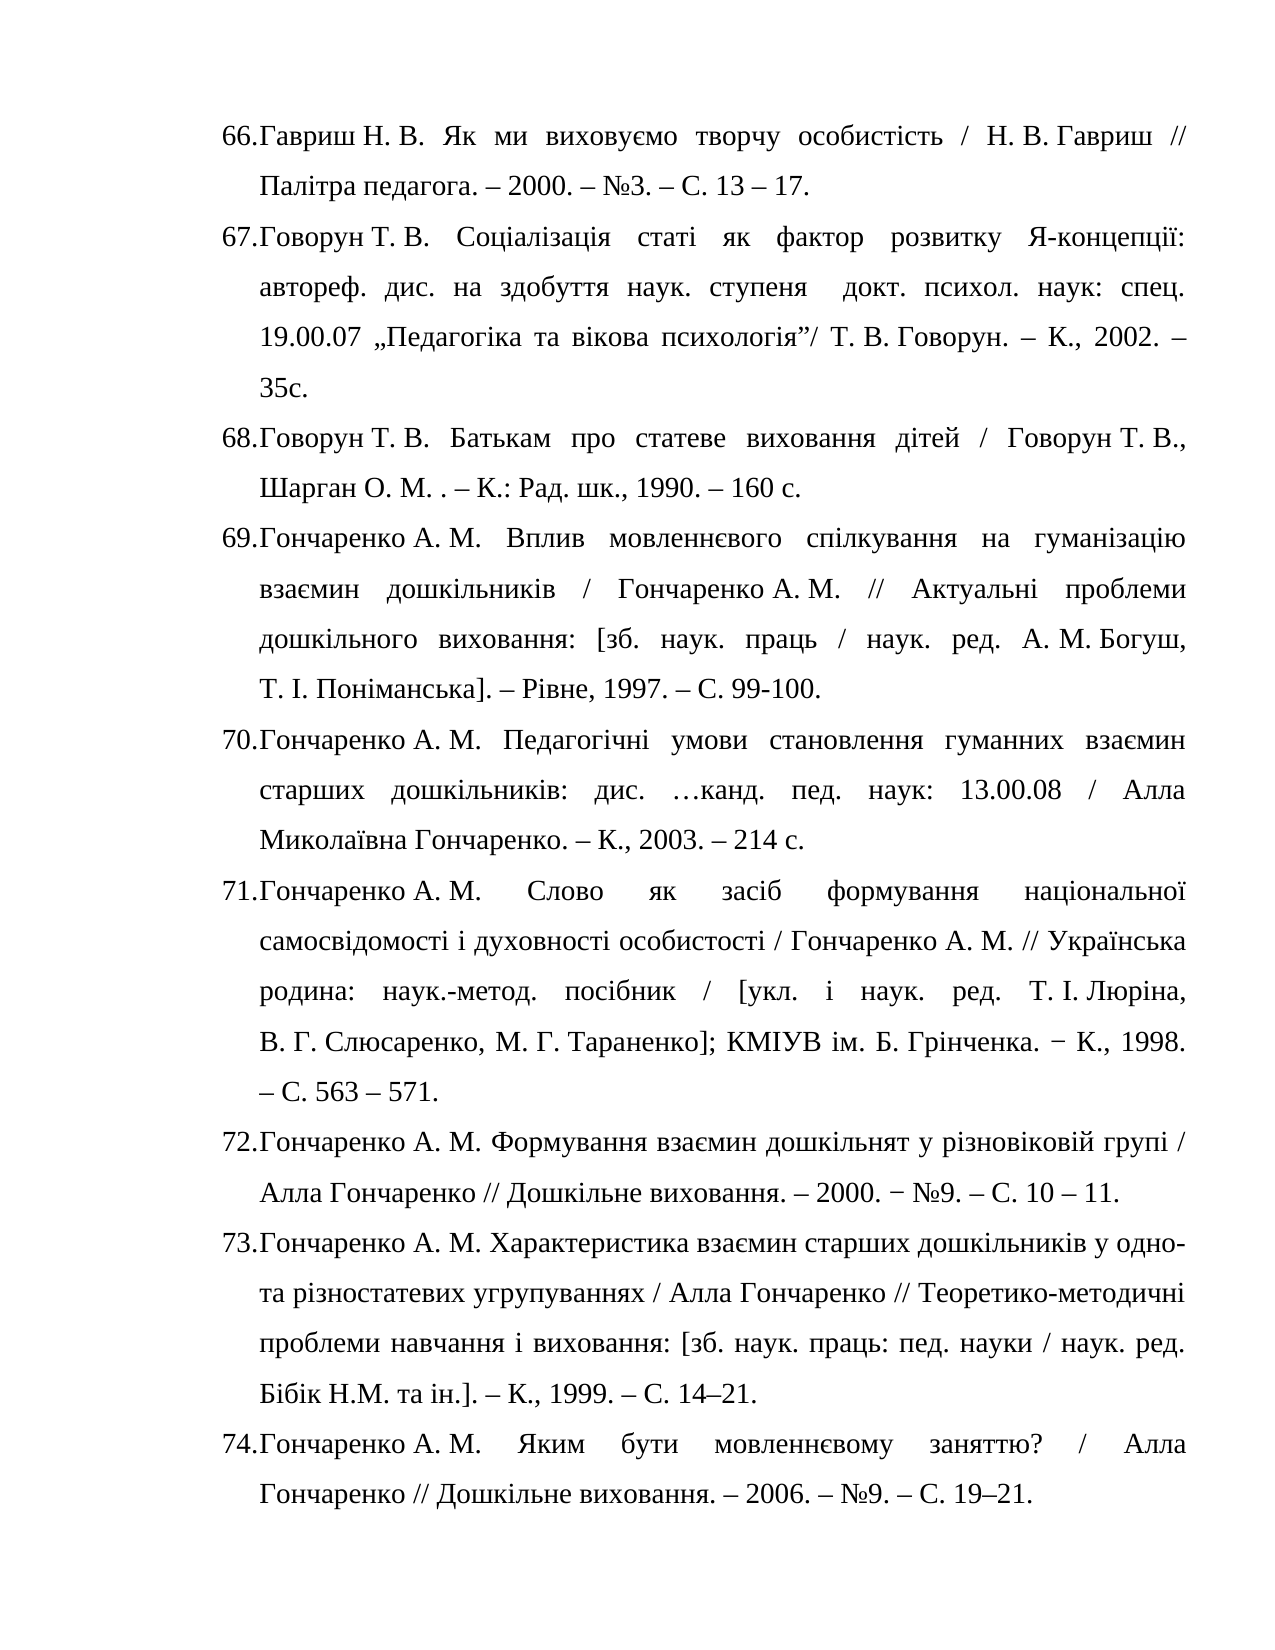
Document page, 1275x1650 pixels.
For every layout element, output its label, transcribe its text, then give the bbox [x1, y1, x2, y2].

list Говорун Т. В. Соціалізація статі як фактор розвитку Я-концепції: автореф. дис. на здобуття наук. ступеня докт. психол. наук: спец. 19.00.07 „Педагогіка та вікова психологія”/ Т. В. Говорун. – К., 2002. – 35с. [222, 219, 1186, 403]
list Гончаренко А. М. Слово як засіб формування національної самосвідомості і духовності особистості / Гончаренко А. М. // Українська родина: наук.-метод. посібник / [укл. і наук. ред. Т. І. Люріна, В. Г. Слюсаренко, М. Г. Тараненко]; КМІУВ ім. Б. Грінченка. − К., 1998. – С. 563 – 571. [222, 873, 1186, 1108]
list Гончаренко А. М. Вплив мовленнєвого спілкування на гуманізацію взаємин дошкільників / Гончаренко А. М. // Актуальні проблеми дошкільного виховання: [зб. наук. праць / наук. ред. А. М. Богуш, Т. І. Поніманська]. – Рівне, 1997. – С. 99-100. [222, 521, 1186, 705]
list Гончаренко А. М. Яким бути мовленнєвому заняттю? / Алла Гончаренко // Дошкільне виховання. – 2006. – №9. – С. 19–21. [222, 1426, 1186, 1510]
list Гончаренко А. М. Характеристика взаємин старших дошкільників у одно-та різностатевих угрупуваннях / Алла Гончаренко // Теоретико-методичні проблеми навчання і виховання: [зб. наук. праць: пед. науки / наук. ред. Бібік Н.М. та ін.]. – К., 1999. – С. 14–21. [222, 1225, 1186, 1409]
list Говорун Т. В. Батькам про статеве виховання дітей / Говорун Т. В., Шарган О. М. . – К.: Рад. шк., 1990. – 160 с. [222, 420, 1186, 504]
list Гончаренко А. М. Педагогічні умови становлення гуманних взаємин старших дошкільників: дис. …канд. пед. наук: 13.00.08 / Алла Миколаївна Гончаренко. – К., 2003. – 214 с. [222, 722, 1186, 856]
list Гавриш Н. В. Як ми виховуємо творчу особистість / Н. В. Гавриш // Палітра педагога. – 2000. – №3. – С. 13 – 17. [222, 118, 1186, 202]
list Гончаренко А. М. Формування взаємин дошкільнят у різновіковій групі / Алла Гончаренко // Дошкільне виховання. – 2000. − №9. – С. 10 – 11. [222, 1124, 1186, 1208]
